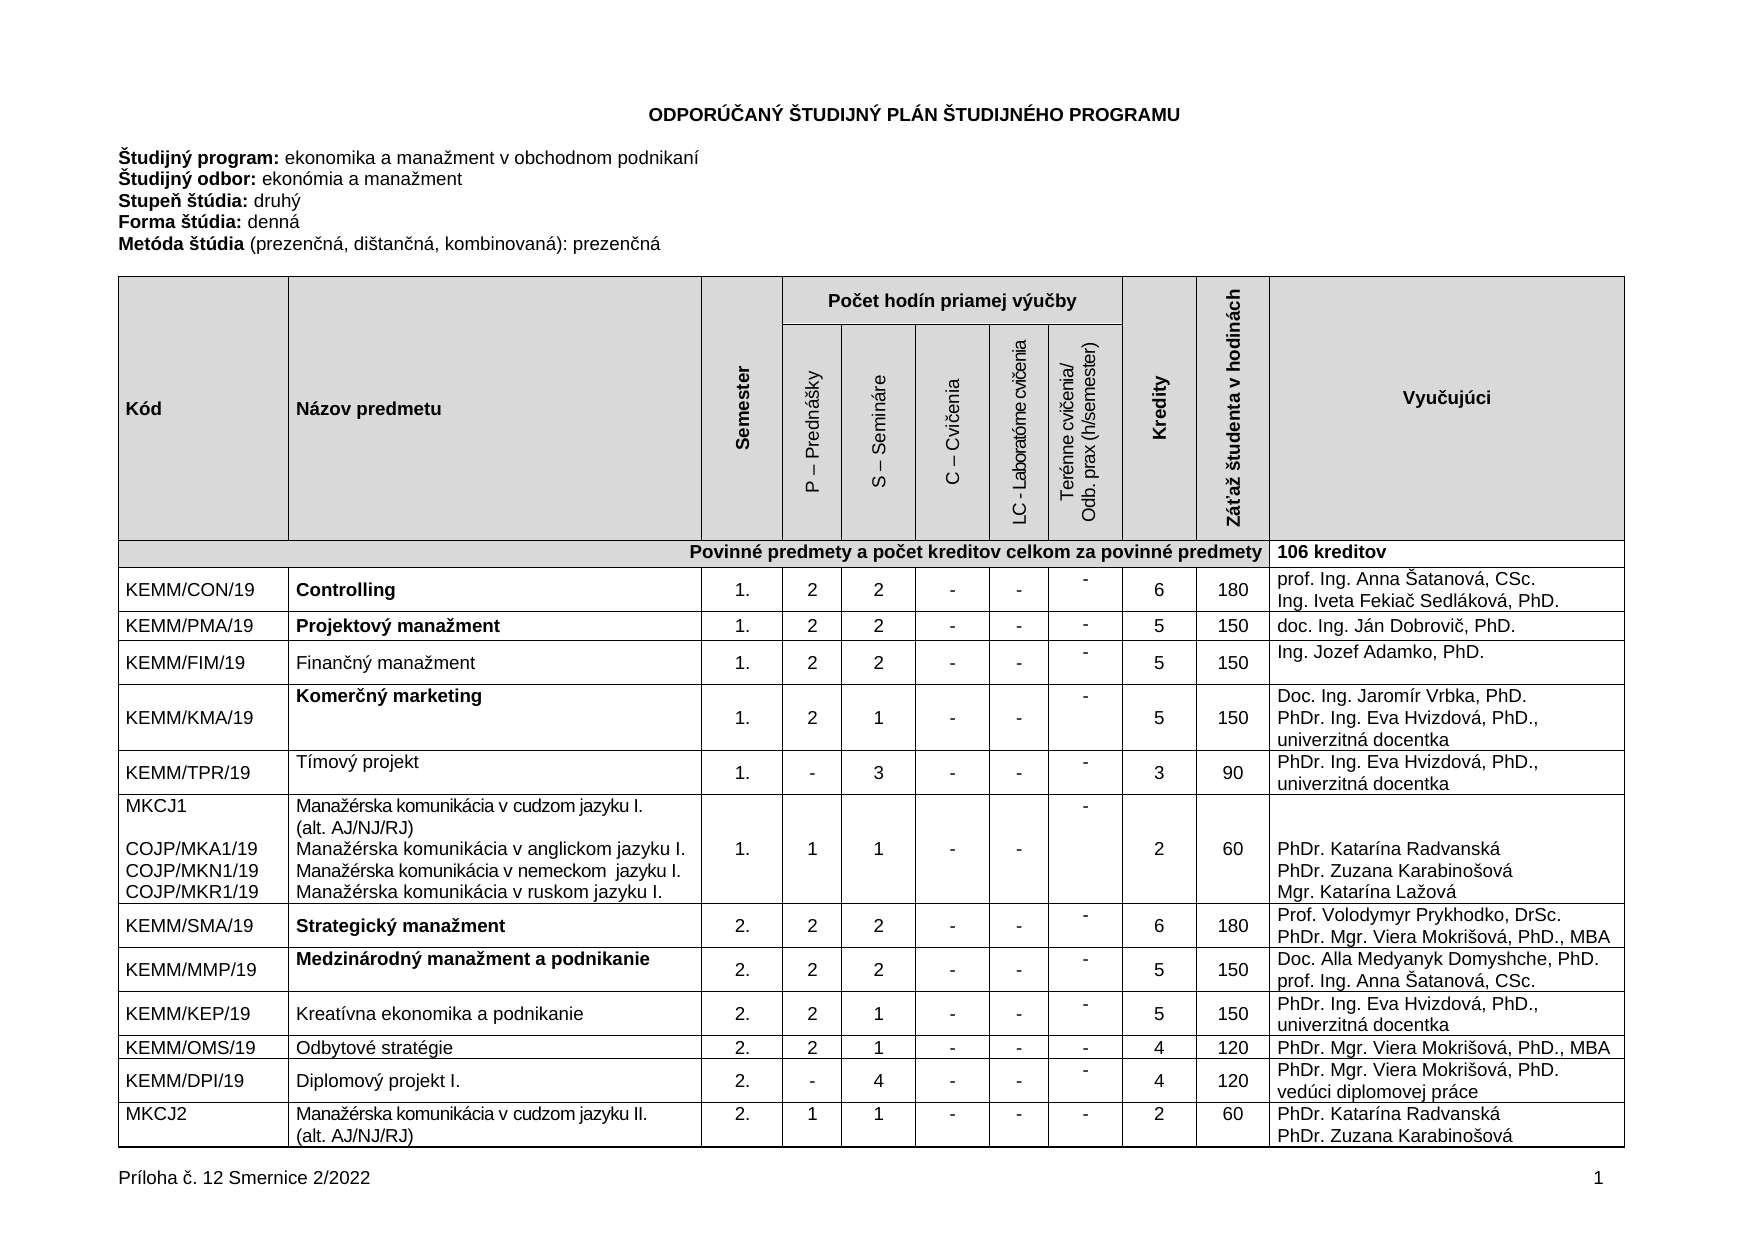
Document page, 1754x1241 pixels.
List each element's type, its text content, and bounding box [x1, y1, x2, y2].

table_cell 5 [1123, 641, 1196, 684]
table_cell - [783, 751, 841, 794]
table_cell 6 [1123, 568, 1196, 611]
table_cell - [1049, 1036, 1122, 1058]
table_header Kredity [1123, 277, 1196, 540]
table_cell 2 [842, 948, 915, 991]
table_cell Manažérska komunikácia v cudzom jazyku I. (alt. AJ/NJ/RJ) Manažérska komunikácia v anglickom jazyku I. Manažérska komunikácia v nemeckom jazyku I. Manažérska komunikácia v ruskom jazyku I. [289, 795, 701, 903]
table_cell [289, 1103, 701, 1146]
table_cell 2 [783, 904, 841, 947]
table_header Semester [702, 277, 782, 540]
table_cell KEMM/PMA/19 [119, 612, 288, 640]
table_cell KEMM/MMP/19 [119, 948, 288, 991]
table_cell Komerčný marketing [289, 685, 701, 750]
table_cell - [916, 685, 989, 750]
table_cell PhDr. Ing. Eva Hvizdová, PhD., univerzitná docentka [1270, 992, 1624, 1035]
table_cell 2 [783, 641, 841, 684]
table_cell - [990, 641, 1048, 684]
table_cell Finančný manažment [289, 641, 701, 684]
table_cell Projektový manažment [289, 612, 701, 640]
table_cell KEMM/KMA/19 [119, 685, 288, 750]
table_cell 2 [842, 568, 915, 611]
table_cell - [783, 1059, 841, 1102]
table_cell 90 [1197, 751, 1269, 794]
table_cell 120 [1197, 1059, 1269, 1102]
table_cell 1. [702, 568, 782, 611]
table_cell - [990, 612, 1048, 640]
table_cell 2 [842, 612, 915, 640]
table_cell 2. [702, 1036, 782, 1058]
table_cell C – Cvičenia [916, 325, 989, 540]
table_cell 2 [1123, 795, 1196, 903]
table_cell 1 [842, 685, 915, 750]
table_cell Kreatívna ekonomika a podnikanie [289, 992, 701, 1035]
table_cell 150 [1197, 948, 1269, 991]
table_cell 2 [783, 992, 841, 1035]
table_cell - [990, 685, 1048, 750]
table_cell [119, 1103, 288, 1146]
table_cell 150 [1197, 992, 1269, 1035]
table_cell 150 [1197, 612, 1269, 640]
table_cell 60 [1197, 1103, 1269, 1146]
table_cell 5 [1123, 685, 1196, 750]
table_cell Povinné predmety a počet kreditov celkom za povinné predmety [119, 541, 1269, 567]
table_cell Tímový projekt [289, 751, 701, 794]
table_cell Doc. Alla Medyanyk Domyshche, PhD. prof. Ing. Anna Šatanová, CSc. [1270, 948, 1624, 991]
table_cell - [990, 1059, 1048, 1102]
table_header Záťaž študenta v hodinách [1197, 277, 1269, 540]
table_cell - [990, 1036, 1048, 1058]
table_cell 2. [702, 1059, 782, 1102]
table_cell - [1049, 685, 1122, 750]
table_cell - [1049, 1059, 1122, 1102]
table_cell 2 [842, 904, 915, 947]
text ODPORÚČANÝ ŠTUDIJNÝ PLÁN ŠTUDIJNÉHO PROGRAMU [193, 103, 1636, 125]
table_cell 1. [702, 751, 782, 794]
table_cell KEMM/FIM/19 [119, 641, 288, 684]
table_cell PhDr. Mgr. Viera Mokrišová, PhD., MBA [1270, 1036, 1624, 1058]
table_cell - [916, 1036, 989, 1058]
table_header Kód [119, 277, 288, 540]
table_cell Controlling [289, 568, 701, 611]
table_cell prof. Ing. Anna Šatanová, CSc. Ing. Iveta Fekiač Sedláková, PhD. [1270, 568, 1624, 611]
table_cell - [1049, 568, 1122, 611]
table_cell 4 [842, 1059, 915, 1102]
table_cell 3 [842, 751, 915, 794]
table_cell 150 [1197, 685, 1269, 750]
table_cell 1 [783, 795, 841, 903]
table_cell KEMM/SMA/19 [119, 904, 288, 947]
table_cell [1270, 1103, 1624, 1146]
table_cell - [1049, 612, 1122, 640]
table_cell LC - Laboratórne cvičenia [990, 325, 1048, 540]
table_cell 1. [702, 795, 782, 903]
table_cell KEMM/TPR/19 [119, 751, 288, 794]
table_cell - [916, 751, 989, 794]
table_cell - [1049, 992, 1122, 1035]
table_cell - [916, 641, 989, 684]
table_cell 2 [1123, 1103, 1196, 1146]
table_cell 4 [1123, 1059, 1196, 1102]
text Forma štúdia: denná [118, 211, 1636, 233]
table_cell S – Semináre [842, 325, 915, 540]
table_cell 1 [842, 1036, 915, 1058]
table_cell - [1049, 641, 1122, 684]
table_cell Diplomový projekt I. [289, 1059, 701, 1102]
table_cell - [990, 904, 1048, 947]
table_cell - [1049, 948, 1122, 991]
table_cell - [916, 1103, 989, 1146]
table_cell - [990, 795, 1048, 903]
table_cell 106 kreditov [1270, 541, 1624, 567]
table_cell 150 [1197, 641, 1269, 684]
table_cell - [990, 568, 1048, 611]
table_cell MKCJ1 COJP/MKA1/19 COJP/MKN1/19 COJP/MKR1/19 [119, 795, 288, 903]
table_cell 6 [1123, 904, 1196, 947]
table_cell 1. [702, 612, 782, 640]
table_cell 2 [783, 685, 841, 750]
table_cell - [1049, 904, 1122, 947]
table_cell - [916, 904, 989, 947]
table_cell - [1049, 1103, 1122, 1146]
table_cell KEMM/KEP/19 [119, 992, 288, 1035]
table_cell Odbytové stratégie [289, 1036, 701, 1058]
table_cell PhDr. Mgr. Viera Mokrišová, PhD. vedúci diplomovej práce [1270, 1059, 1624, 1102]
table_cell - [916, 1059, 989, 1102]
table_cell 2. [702, 992, 782, 1035]
table_cell - [990, 948, 1048, 991]
table_cell - [916, 612, 989, 640]
table_cell 2 [783, 948, 841, 991]
table_cell PhDr. Katarína Radvanská PhDr. Zuzana Karabinošová Mgr. Katarína Lažová [1270, 795, 1624, 903]
table_cell 3 [1123, 751, 1196, 794]
table_cell 1 [842, 1103, 915, 1146]
table_cell 2 [783, 612, 841, 640]
text Stupeň štúdia: druhý [118, 190, 1636, 211]
table_cell Ing. Jozef Adamko, PhD. [1270, 641, 1624, 684]
table_cell 5 [1123, 612, 1196, 640]
table_cell - [916, 992, 989, 1035]
table_cell - [1049, 795, 1122, 903]
table_header Vyučujúci [1270, 277, 1624, 540]
table_cell doc. Ing. Ján Dobrovič, PhD. [1270, 612, 1624, 640]
table_cell KEMM/DPI/19 [119, 1059, 288, 1102]
table_cell 5 [1123, 948, 1196, 991]
table_cell 180 [1197, 568, 1269, 611]
table_cell 120 [1197, 1036, 1269, 1058]
table_cell KEMM/OMS/19 [119, 1036, 288, 1058]
table_cell P – Prednášky [783, 325, 841, 540]
table_cell Strategický manažment [289, 904, 701, 947]
text Študijný odbor: ekonómia a manažment [118, 168, 1636, 190]
table_cell Prof. Volodymyr Prykhodko, DrSc. PhDr. Mgr. Viera Mokrišová, PhD., MBA [1270, 904, 1624, 947]
text Metóda štúdia (prezenčná, dištančná, kombinovaná): prezenčná [118, 233, 1636, 254]
table_header Počet hodín priamej výučby [783, 277, 1122, 323]
table_cell - [990, 751, 1048, 794]
table_cell 2. [702, 948, 782, 991]
table_cell 1 [783, 1103, 841, 1146]
table_cell 2 [783, 1036, 841, 1058]
table_cell 2. [702, 904, 782, 947]
table_cell 5 [1123, 992, 1196, 1035]
table_cell - [990, 992, 1048, 1035]
table_cell Medzinárodný manažment a podnikanie [289, 948, 701, 991]
table_cell 1 [842, 795, 915, 903]
table_cell Doc. Ing. Jaromír Vrbka, PhD. PhDr. Ing. Eva Hvizdová, PhD., univerzitná docentka [1270, 685, 1624, 750]
table_cell 1 [842, 992, 915, 1035]
table_cell - [916, 568, 989, 611]
table_cell PhDr. Ing. Eva Hvizdová, PhD., univerzitná docentka [1270, 751, 1624, 794]
table_cell 2. [702, 1103, 782, 1146]
table_cell KEMM/CON/19 [119, 568, 288, 611]
table_cell 60 [1197, 795, 1269, 903]
table_cell 1. [702, 685, 782, 750]
table_cell 180 [1197, 904, 1269, 947]
table_cell - [916, 795, 989, 903]
table_cell 4 [1123, 1036, 1196, 1058]
table_cell 2 [842, 641, 915, 684]
table_cell - [990, 1103, 1048, 1146]
table_cell - [916, 948, 989, 991]
table_cell - [1049, 751, 1122, 794]
table_cell 1. [702, 641, 782, 684]
text Študijný program: ekonomika a manažment v obchodnom podnikaní [118, 147, 1636, 168]
table_cell Terénne cvičenia/ Odb. prax (h/semester) [1049, 325, 1122, 540]
table_cell 2 [783, 568, 841, 611]
table_header Názov predmetu [289, 277, 701, 540]
